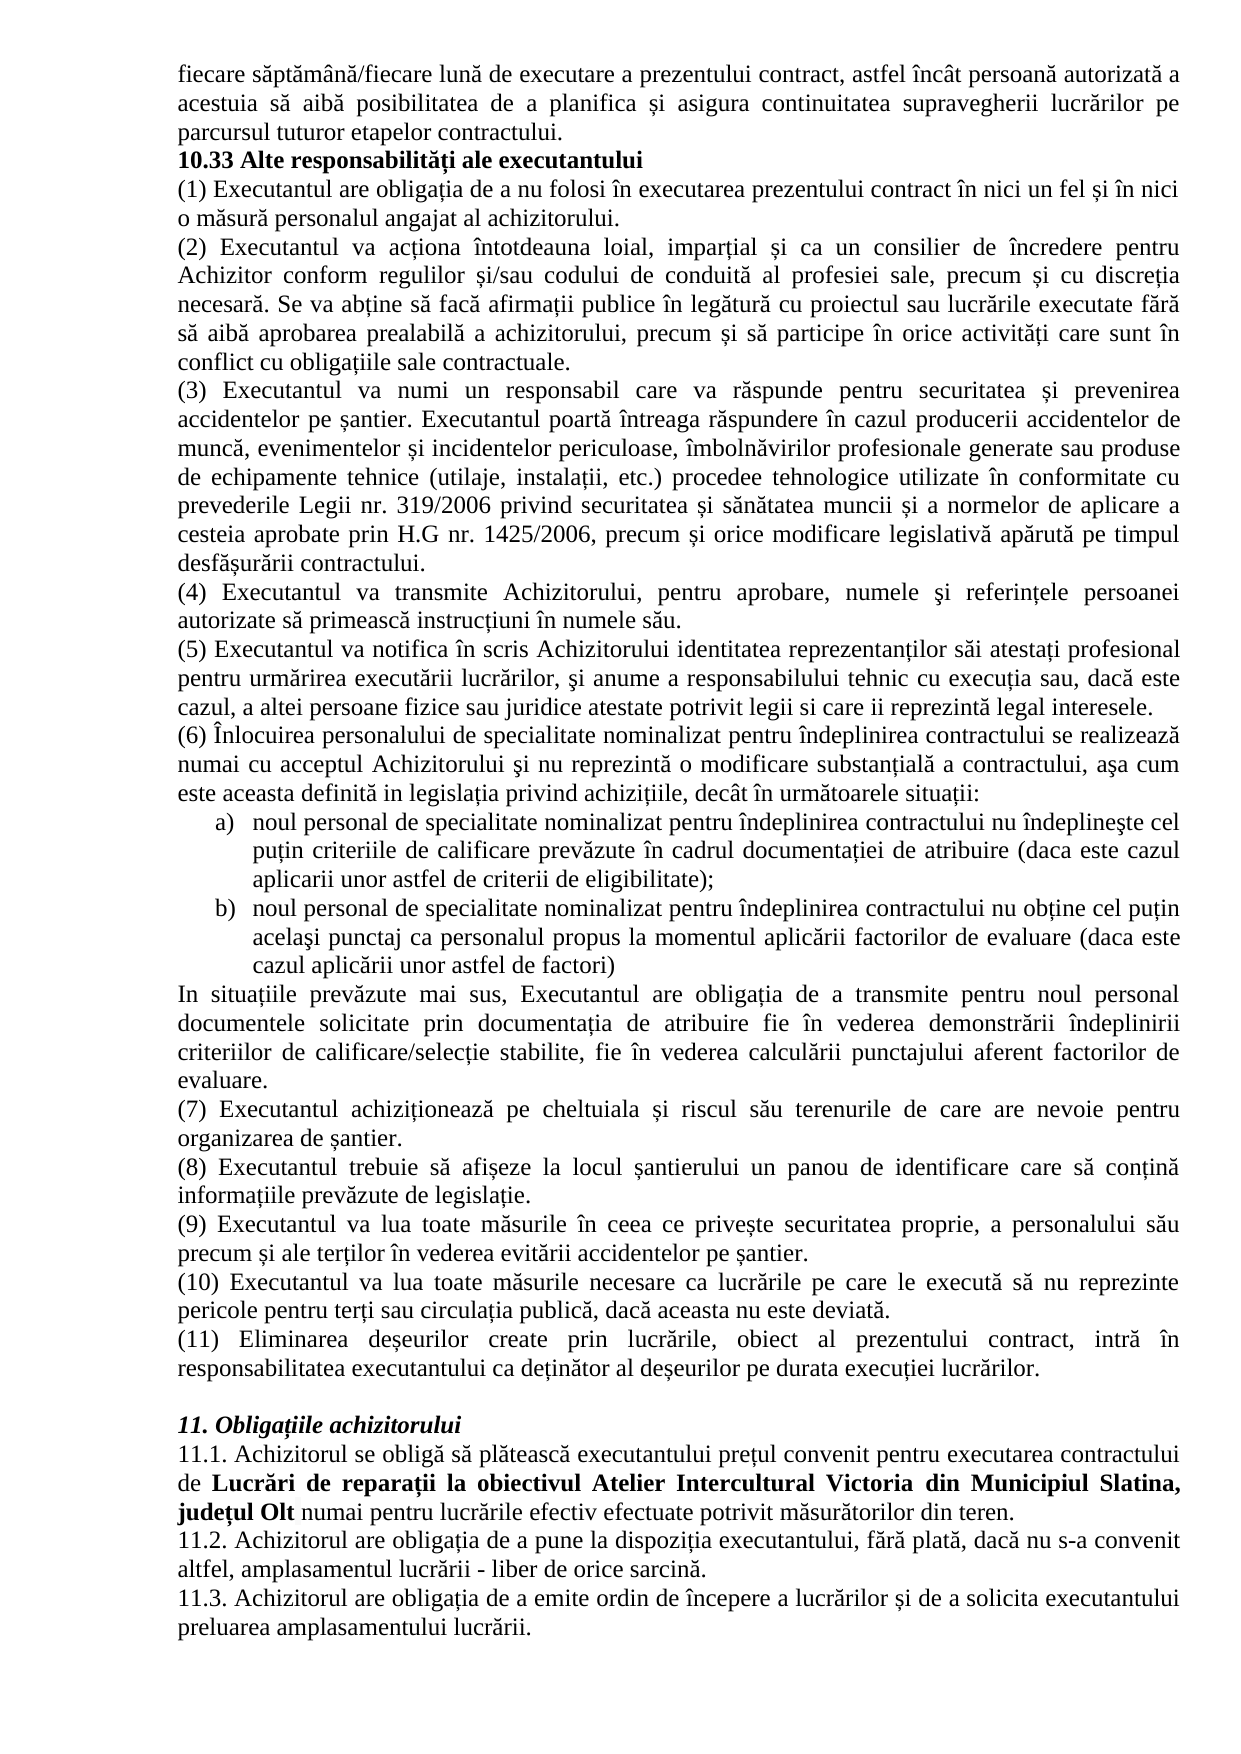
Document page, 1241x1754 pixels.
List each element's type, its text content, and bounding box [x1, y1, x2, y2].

text (3) Executantul va numi un responsabil care va răspunde pentru securitatea și prevenirea accidentelor pe șantier. Executantul poartă întreaga răspundere în cazul producerii accidentelor de muncă, evenimentelor și incidentelor periculoase, îmbolnăvirilor profesionale generate sau produse de echipamente tehnice (utilaje, instalații, etc.) procedee tehnologice utilizate în conformitate cu prevederile Legii nr. 319/2006 privind securitatea și sănătatea muncii și a normelor de aplicare a cesteia aprobate prin H.G nr. 1425/2006, precum și orice modificare legislativă apărută pe timpul desfășurării contractului. [177, 375, 1181, 577]
text 11.1. Achizitorul se obligă să plătească executantului prețul convenit pentru executarea contractului de Lucrări de reparații la obiectivul Atelier Intercultural Victoria din Municipiul Slatina, județul Olt numai pentru lucrările efectiv efectuate potrivit măsurătorilor din teren. [177, 1439, 1181, 1525]
text (6) Înlocuirea personalului de specialitate nominalizat pentru îndeplinirea contractului se realizează numai cu acceptul Achizitorului şi nu reprezintă o modificare substanțială a contractului, aşa cum este aceasta definită in legislația privind achizițiile, decât în următoarele situații: [177, 720, 1181, 807]
text In situațiile prevăzute mai sus, Executantul are obligația de a transmite pentru noul personal documentele solicitate prin documentația de atribuire fie în vederea demonstrării îndeplinirii criteriilor de calificare/selecție stabilite, fie în vederea calculării punctajului aferent factorilor de evaluare. [177, 979, 1181, 1094]
text 11. Obligațiile achizitorului [177, 1410, 1181, 1439]
text (11) Eliminarea deșeurilor create prin lucrările, obiect al prezentului contract, intră în responsabilitatea executantului ca deținător al deșeurilor pe durata execuției lucrărilor. [177, 1324, 1181, 1382]
text 11.2. Achizitorul are obligația de a pune la dispoziția executantului, fără plată, dacă nu s-a convenit altfel, amplasamentul lucrării - liber de orice sarcină. [177, 1525, 1181, 1583]
text 10.33 Alte responsabilități ale executantului [177, 145, 1181, 174]
text (10) Executantul va lua toate măsurile necesare ca lucrările pe care le execută să nu reprezinte pericole pentru terți sau circulația publică, dacă aceasta nu este deviată. [177, 1267, 1181, 1324]
list noul personal de specialitate nominalizat pentru îndeplinirea contractului nu obține cel puțin acelaşi punctaj ca personalul propus la momentul aplicării factorilor de evaluare (daca este cazul aplicării unor astfel de factori) [215, 893, 1181, 979]
text (8) Executantul trebuie să afișeze la locul șantierului un panou de identificare care să conțină informațiile prevăzute de legislație. [177, 1152, 1181, 1209]
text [177, 59, 1181, 145]
text (5) Executantul va notifica în scris Achizitorului identitatea reprezentanților săi atestați profesional pentru urmărirea executării lucrărilor, şi anume a responsabilului tehnic cu execuția sau, dacă este cazul, a altei persoane fizice sau juridice atestate potrivit legii si care ii reprezintă legal interesele. [177, 634, 1181, 720]
text (4) Executantul va transmite Achizitorului, pentru aprobare, numele şi referințele persoanei autorizate să primească instrucțiuni în numele său. [177, 577, 1181, 634]
text (9) Executantul va lua toate măsurile în ceea ce privește securitatea proprie, a personalului său precum și ale terților în vederea evitării accidentelor pe șantier. [177, 1209, 1181, 1267]
text (1) Executantul are obligația de a nu folosi în executarea prezentului contract în nici un fel și în nici o măsură personalul angajat al achizitorului. [177, 174, 1181, 232]
text 11.3. Achizitorul are obligația de a emite ordin de începere a lucrărilor și de a solicita executantului preluarea amplasamentului lucrării. [177, 1583, 1181, 1640]
text (2) Executantul va acționa întotdeauna loial, imparțial și ca un consilier de încredere pentru Achizitor conform regulilor și/sau codului de conduită al profesiei sale, precum și cu discreția necesară. Se va abține să facă afirmații publice în legătură cu proiectul sau lucrările executate fără să aibă aprobarea prealabilă a achizitorului, precum și să participe în orice activități care sunt în conflict cu obligațiile sale contractuale. [177, 232, 1181, 375]
list noul personal de specialitate nominalizat pentru îndeplinirea contractului nu îndeplineşte cel puțin criteriile de calificare prevăzute în cadrul documentației de atribuire (daca este cazul aplicarii unor astfel de criterii de eligibilitate); [215, 807, 1181, 893]
text (7) Executantul achiziționează pe cheltuiala și riscul său terenurile de care are nevoie pentru organizarea de șantier. [177, 1094, 1181, 1152]
